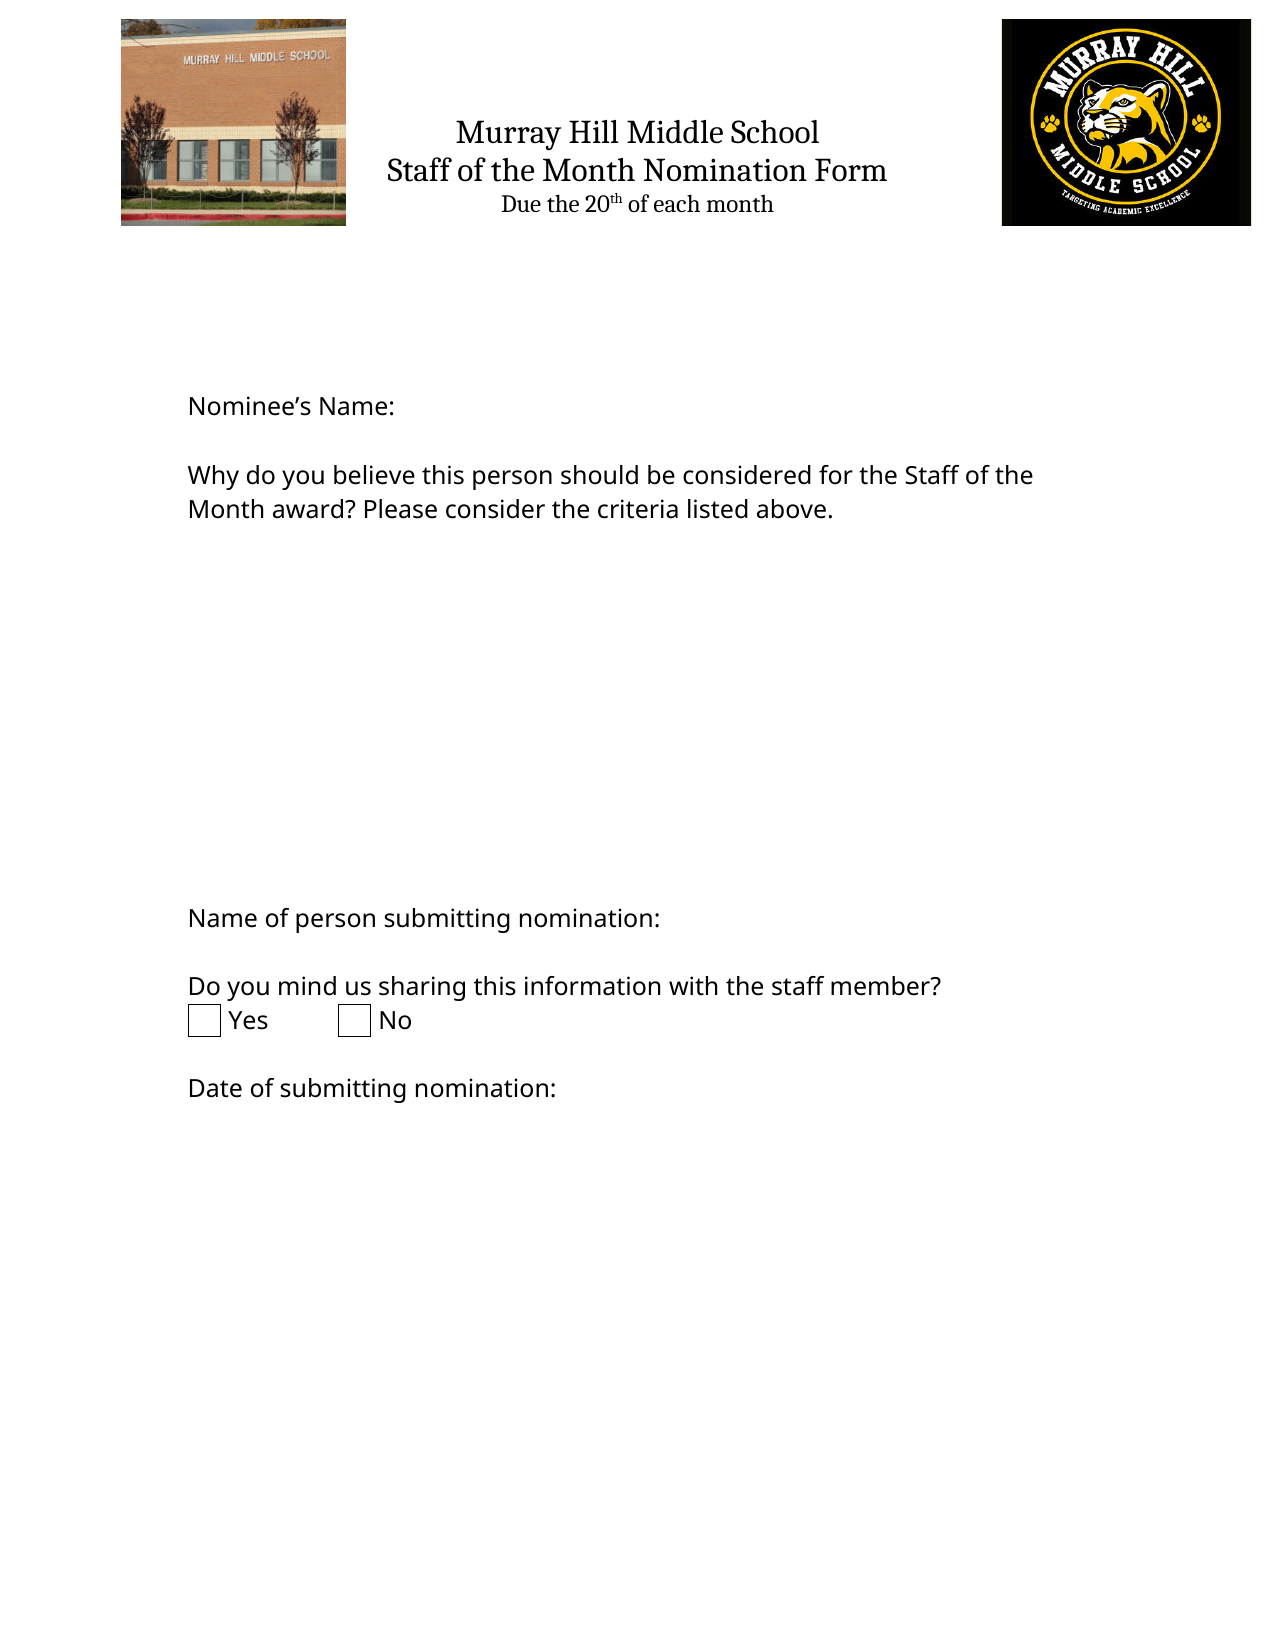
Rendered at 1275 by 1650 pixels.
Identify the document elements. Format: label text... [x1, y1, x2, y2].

text Yes No [187, 1003, 1087, 1037]
picture [1001, 19, 1252, 226]
text Nominee’s Name: [187, 389, 1087, 423]
text Name of person submitting nomination: [187, 900, 1087, 934]
picture [121, 19, 346, 226]
text Do you mind us sharing this information with the staff member? [187, 968, 1087, 1003]
text Date of submitting nomination: [187, 1071, 1087, 1105]
text Why do you believe this person should be considered for the Staff of the Month award? Please consider the criteria listed above. [187, 457, 1087, 526]
